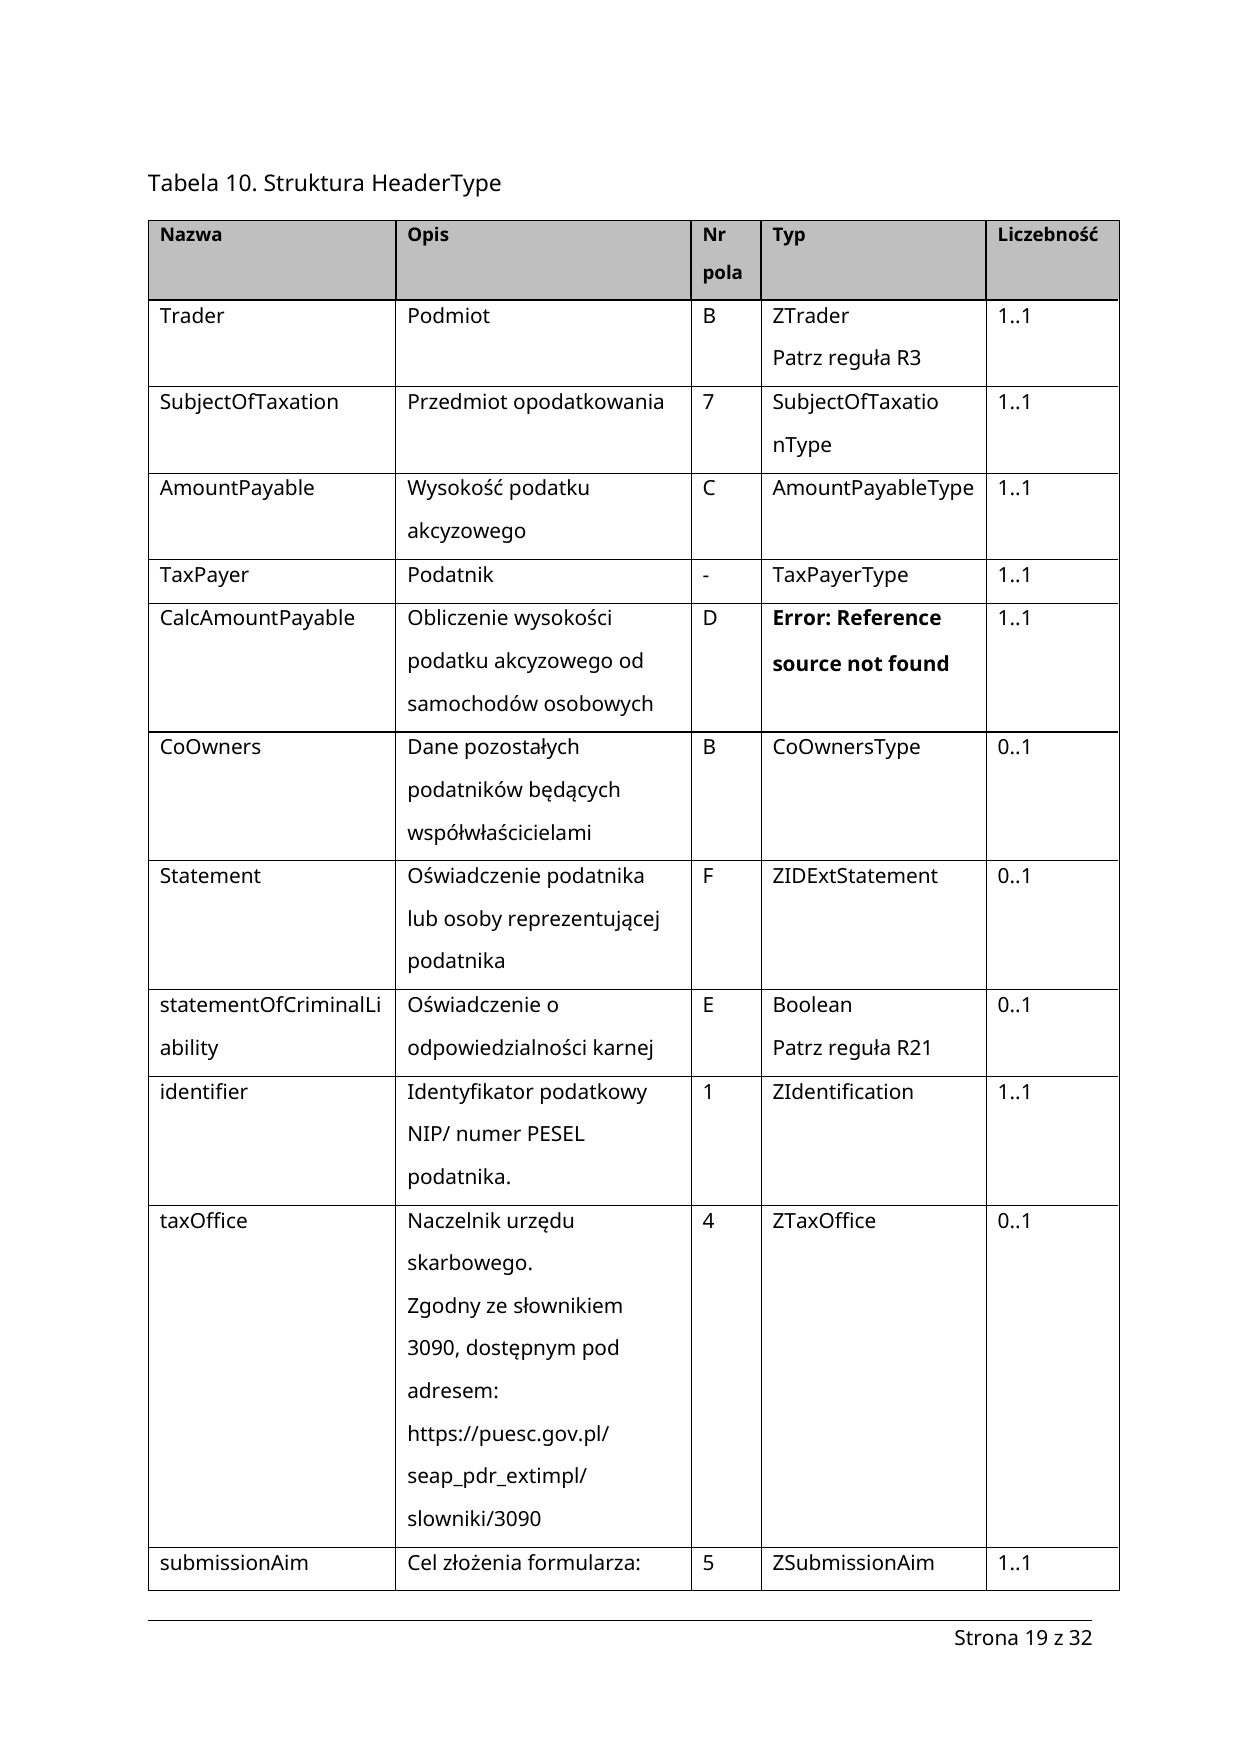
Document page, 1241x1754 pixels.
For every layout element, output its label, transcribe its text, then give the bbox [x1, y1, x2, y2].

table_cell B [692, 733, 761, 860]
table_cell ZIDExtStatement [762, 861, 986, 989]
table_cell 7 [692, 387, 761, 472]
table_cell E [692, 990, 761, 1076]
table_cell Wysokość podatku akcyzowego [396, 474, 691, 559]
table_cell submissionAim [149, 1548, 395, 1590]
table_cell 0..1 [987, 731, 1119, 860]
table_cell Podatnik [396, 560, 691, 602]
table_cell ZSubmissionAim Patrz reguła R1 [762, 1548, 986, 1590]
table_cell CoOwners [149, 733, 395, 860]
table_cell 1..1 [987, 386, 1119, 472]
table_cell TaxPayer [149, 560, 395, 602]
table_cell 1..1 [987, 1076, 1119, 1205]
table_cell 1..1 [987, 1547, 1119, 1590]
table_cell 0..1 [987, 1205, 1119, 1547]
table_cell taxOffice [149, 1206, 395, 1547]
table_cell D [692, 604, 761, 731]
table_cell Oświadczenie podatnika lub osoby reprezentującej podatnika [396, 861, 691, 989]
table_cell SubjectOfTaxation [149, 387, 395, 472]
table_cell Dane pozostałych podatników będących współwłaścicielami [396, 733, 691, 860]
table_cell B [692, 301, 761, 386]
table_cell 1 [692, 1077, 761, 1205]
table_cell ZTaxOffice [762, 1206, 986, 1547]
table_cell 0..1 [987, 860, 1119, 989]
table_cell TaxPayerType [762, 560, 986, 602]
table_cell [396, 1548, 691, 1590]
table_cell CalcAmount‌Payable [149, 604, 395, 731]
table_cell 1..1 [987, 559, 1119, 602]
table_cell ZIdentification [762, 1077, 986, 1205]
table_cell 1..1 [987, 473, 1119, 559]
table_cell Identyfikator podatkowy NIP/ numer PESEL podatnika. [396, 1077, 691, 1205]
table_header Typ [762, 221, 985, 299]
table_cell Przedmiot opodatkowania [396, 387, 691, 472]
table_cell Naczelnik urzędu skarbowego. Zgodny ze słownikiem 3090, dostępnym pod adresem: https://puesc.gov.pl/seap_pdr_extimpl/slowniki/3090 [396, 1206, 691, 1547]
table_cell AmountPayableType [762, 474, 986, 559]
table_cell 1..1 [987, 299, 1119, 386]
table_cell - [692, 560, 761, 602]
table_cell CoOwnersType [762, 733, 986, 860]
table_cell ZTrader Patrz reguła R3 [762, 301, 986, 386]
table_header Nazwa [149, 221, 395, 299]
table_cell Podmiot [396, 301, 691, 386]
table_cell 4 [692, 1206, 761, 1547]
table_cell Boolean Patrz reguła R21 [762, 990, 986, 1076]
table_cell statementOfCriminalLiability [149, 990, 395, 1076]
table_cell 0..1 [987, 989, 1119, 1076]
table_cell SubjectOfTaxationType [762, 387, 986, 472]
table_header Nr pola [692, 221, 760, 299]
table_cell Obliczenie wysokości podatku akcyzowego od samochodów osobowych [396, 604, 691, 731]
table_cell Trader [149, 301, 395, 386]
table_cell AmountPayable [149, 474, 395, 559]
table_header Opis [397, 221, 690, 299]
table_cell identifier [149, 1077, 395, 1205]
table_cell C [692, 474, 761, 559]
table_cell 1..1 [987, 603, 1119, 731]
table_cell Statement [149, 861, 395, 989]
table_cell 5 [692, 1548, 761, 1590]
table_header Liczebność [987, 221, 1119, 299]
table_cell F [692, 861, 761, 989]
table_cell Oświadczenie o odpowiedzialności karnej [396, 990, 691, 1076]
